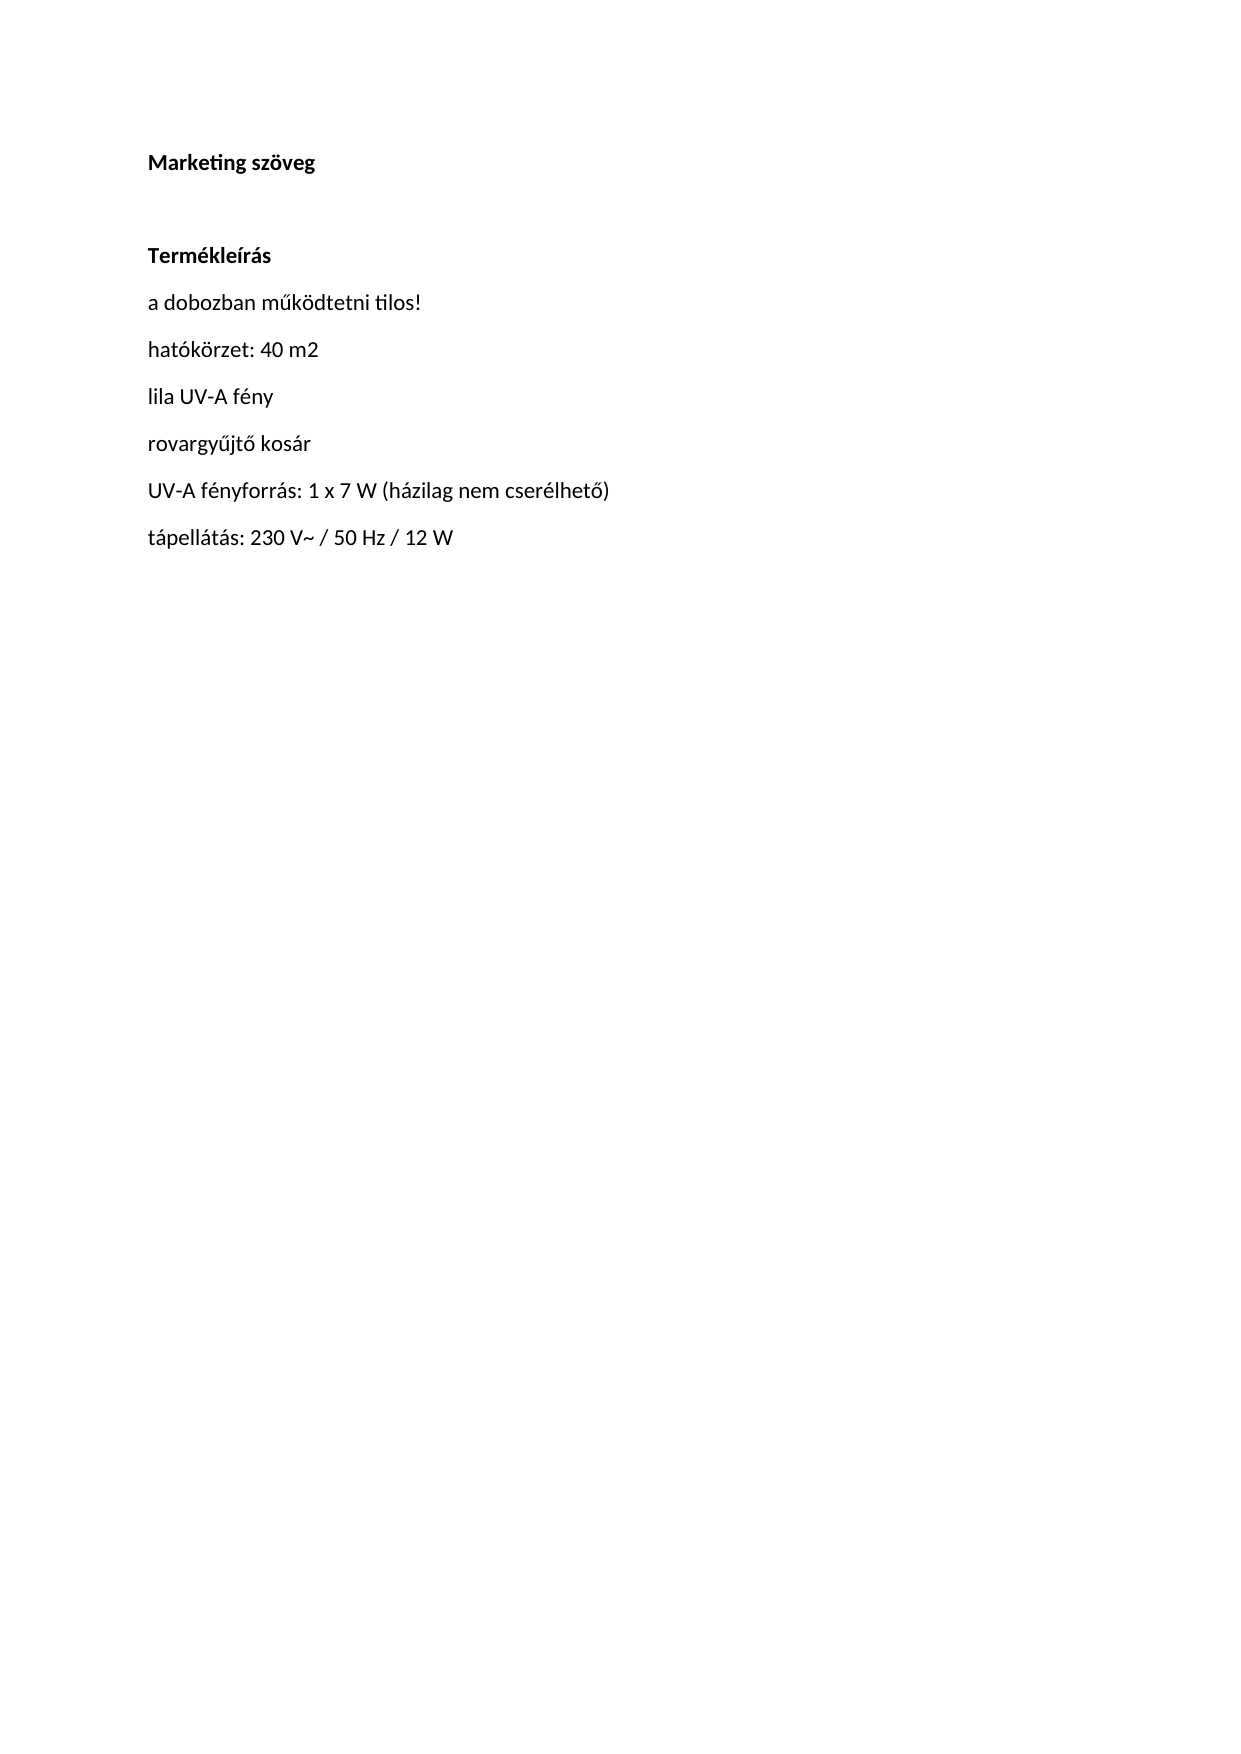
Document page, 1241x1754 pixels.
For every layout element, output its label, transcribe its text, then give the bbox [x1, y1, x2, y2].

text tápellátás: 230 V~ / 50 Hz / 12 W [148, 523, 1093, 551]
text lila UV-A fény [148, 382, 1093, 410]
text rovargyűjtő kosár [148, 429, 1093, 457]
text UV-A fényforrás: 1 x 7 W (házilag nem cserélhető) [148, 476, 1093, 504]
text Termékleírás [148, 241, 1093, 269]
text Marketing szöveg [148, 148, 1093, 176]
text hatókörzet: 40 m2 [148, 335, 1093, 363]
text a dobozban működtetni tilos! [148, 288, 1093, 316]
